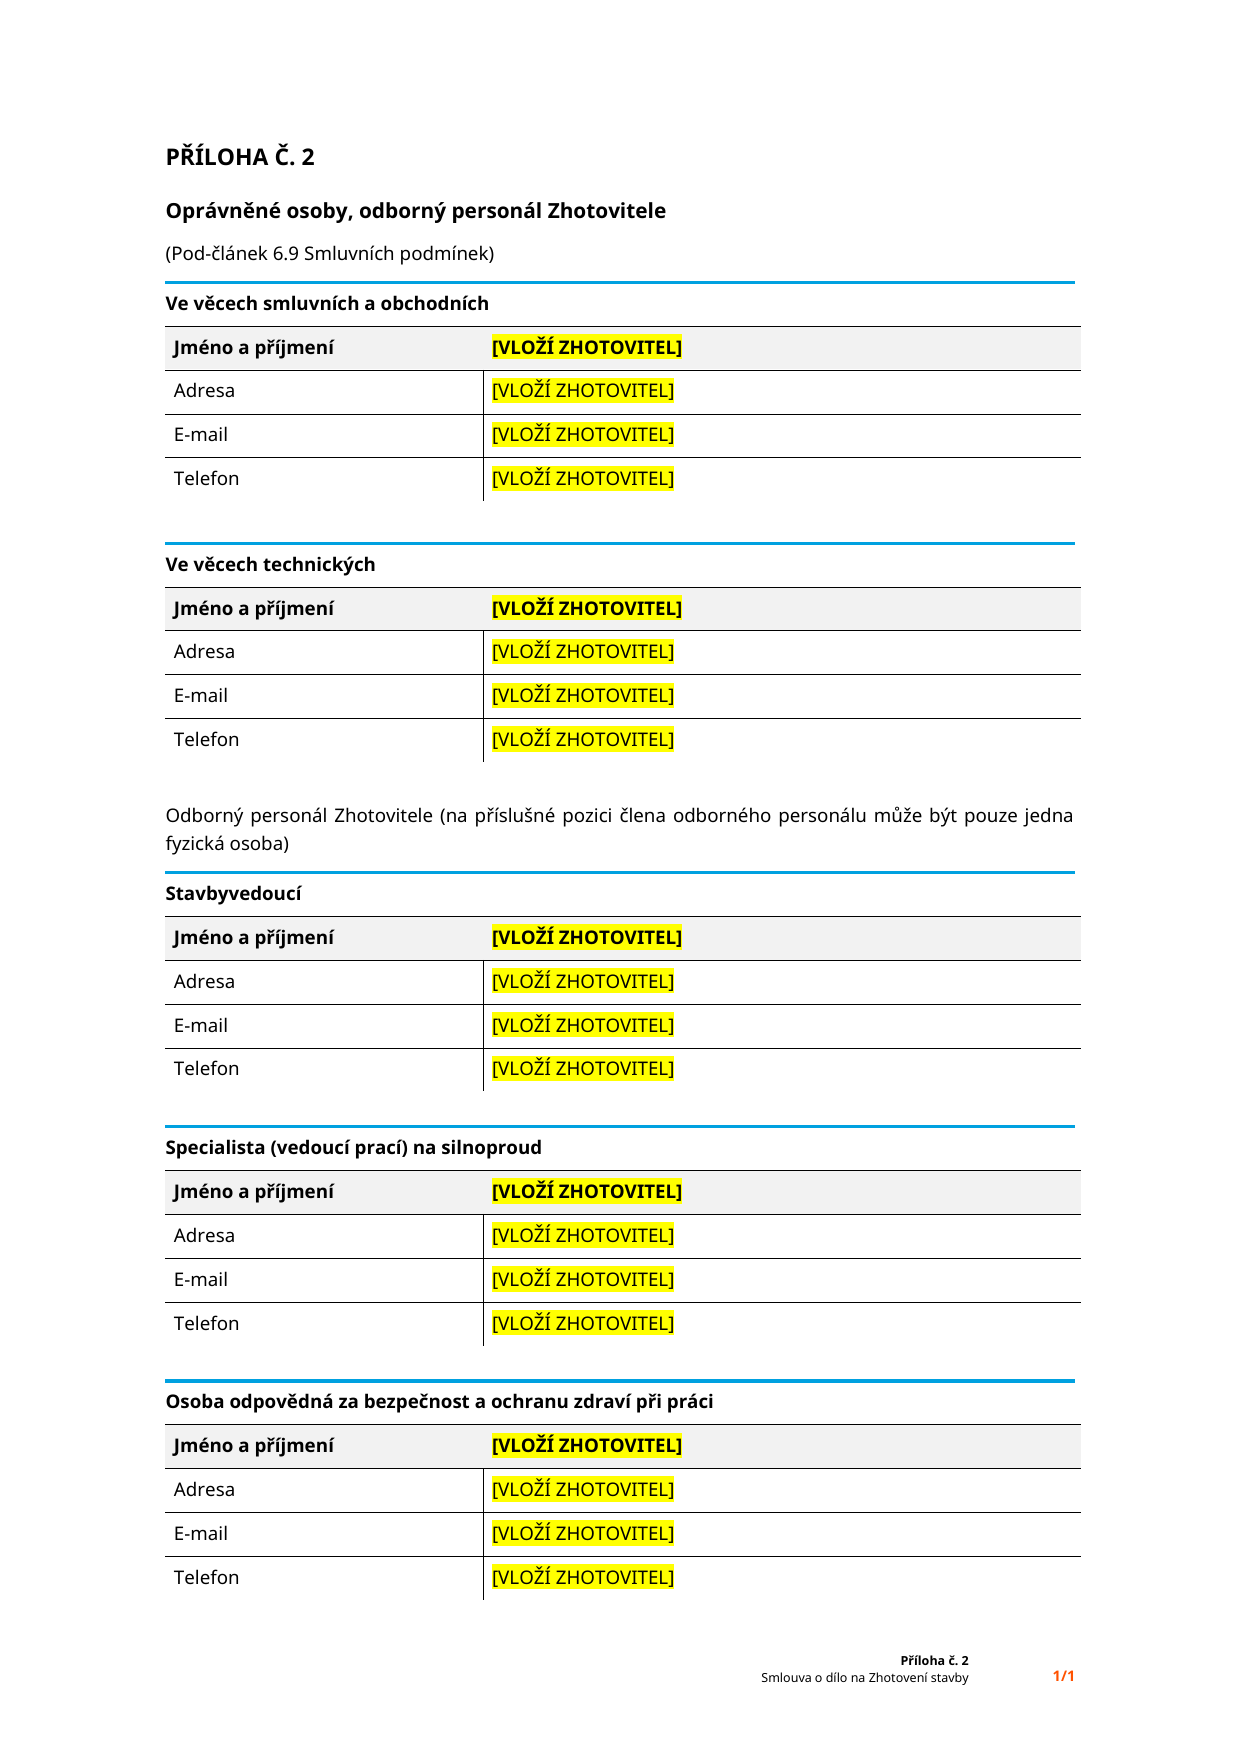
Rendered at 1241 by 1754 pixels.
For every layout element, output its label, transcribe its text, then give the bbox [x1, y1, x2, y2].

text Odborný personál Zhotovitele (na příslušné pozici člena odborného personálu může být pouze jedna fyzická osoba) [165, 802, 1075, 856]
table_cell Telefon [165, 1303, 483, 1346]
table_header Jméno a příjmení [165, 1171, 484, 1214]
table_cell Telefon [165, 458, 483, 501]
table_cell E-mail [165, 1259, 483, 1302]
text Specialista (vedoucí prací) na silnoproud [165, 1128, 1075, 1160]
table_cell Adresa [165, 1469, 483, 1512]
text Stavbyvedoucí [165, 874, 1075, 906]
text Osoba odpovědná za bezpečnost a ochranu zdraví při práci [165, 1383, 1075, 1414]
text Příloha č. 2 [165, 141, 1075, 173]
table_cell [VLOŽÍ ZHOTOVITEL] [484, 631, 1081, 674]
table_cell [VLOŽÍ ZHOTOVITEL] [484, 719, 1081, 762]
table_cell Telefon [165, 719, 483, 762]
text (Pod-článek 6.9 Smluvních podmínek) [165, 240, 1075, 266]
table_cell [VLOŽÍ ZHOTOVITEL] [484, 1303, 1081, 1346]
table_cell Telefon [165, 1557, 483, 1600]
table_header [VLOŽÍ ZHOTOVITEL] [484, 588, 1081, 630]
table_cell [VLOŽÍ ZHOTOVITEL] [484, 1215, 1081, 1258]
table_cell [VLOŽÍ ZHOTOVITEL] [484, 1259, 1081, 1302]
table_cell [VLOŽÍ ZHOTOVITEL] [484, 1557, 1081, 1600]
table_cell E-mail [165, 675, 483, 718]
table_cell [VLOŽÍ ZHOTOVITEL] [484, 458, 1081, 501]
table_cell [VLOŽÍ ZHOTOVITEL] [484, 961, 1081, 1004]
table_cell [VLOŽÍ ZHOTOVITEL] [484, 1049, 1081, 1091]
table_header [VLOŽÍ ZHOTOVITEL] [484, 1171, 1081, 1214]
table_cell [VLOŽÍ ZHOTOVITEL] [484, 675, 1081, 718]
table_cell [VLOŽÍ ZHOTOVITEL] [484, 1469, 1081, 1512]
table_cell Adresa [165, 961, 483, 1004]
table_cell E-mail [165, 1005, 483, 1047]
table_cell E-mail [165, 1513, 483, 1556]
table_header [VLOŽÍ ZHOTOVITEL] [484, 917, 1081, 960]
table_header Jméno a příjmení [165, 917, 484, 960]
table_cell Adresa [165, 371, 483, 413]
text Oprávněné osoby, odborný personál Zhotovitele [165, 197, 1075, 225]
table_header Jméno a příjmení [165, 588, 484, 630]
table_header [VLOŽÍ ZHOTOVITEL] [484, 1425, 1081, 1468]
table_header Jméno a příjmení [165, 327, 484, 369]
text Ve věcech technických [165, 545, 1075, 577]
table_cell Adresa [165, 1215, 483, 1258]
table_cell [VLOŽÍ ZHOTOVITEL] [484, 1513, 1081, 1556]
table_cell Adresa [165, 631, 483, 674]
table_header [VLOŽÍ ZHOTOVITEL] [484, 327, 1081, 369]
table_cell [VLOŽÍ ZHOTOVITEL] [484, 371, 1081, 413]
table_header Jméno a příjmení [165, 1425, 484, 1468]
table_cell E-mail [165, 415, 483, 457]
table_cell [VLOŽÍ ZHOTOVITEL] [484, 415, 1081, 457]
table_cell [VLOŽÍ ZHOTOVITEL] [484, 1005, 1081, 1047]
text Ve věcech smluvních a obchodních [165, 284, 1075, 316]
table_cell Telefon [165, 1049, 483, 1091]
